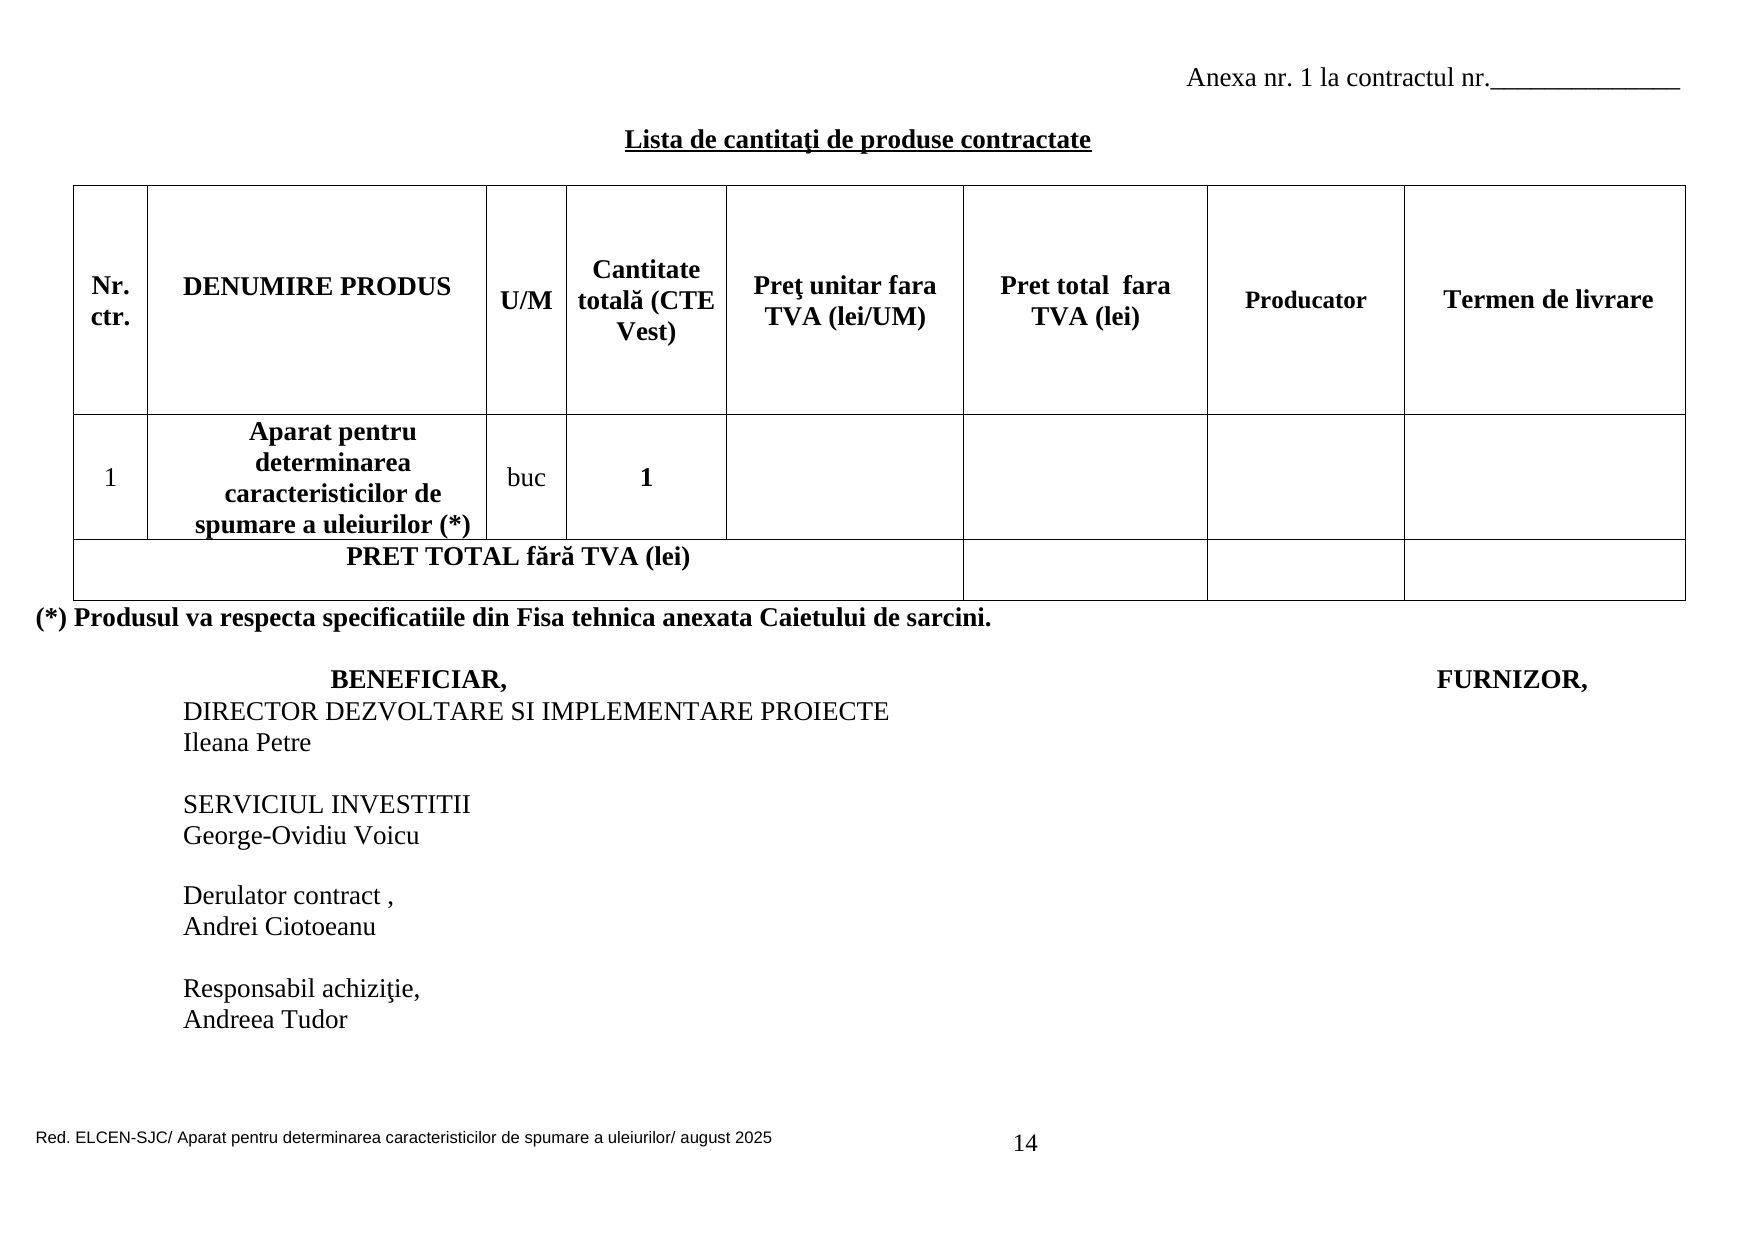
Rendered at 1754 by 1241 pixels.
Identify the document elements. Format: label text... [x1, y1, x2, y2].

text Lista de cantitaţi de produse contractate [35, 123, 1680, 154]
text George-Ovidiu Voicu [109, 819, 1680, 850]
table_cell [1405, 415, 1685, 539]
table_header Producator [1208, 186, 1404, 413]
text DIRECTOR DEZVOLTARE SI IMPLEMENTARE PROIECTE [35, 694, 1680, 726]
table_header U/M [487, 186, 566, 413]
table_cell 1 [74, 415, 147, 539]
text Derulator contract , [35, 879, 1680, 910]
table_header Preţ unitar fara TVA (lei/UM) [727, 186, 963, 413]
text SERVICIUL INVESTITII [109, 788, 1680, 819]
text Ileana Petre [35, 726, 1680, 757]
table_header DENUMIRE PRODUS [148, 186, 486, 413]
table_cell [964, 415, 1207, 539]
text Andrei Ciotoeanu [35, 910, 1680, 941]
table_cell [727, 415, 963, 539]
table_cell [1208, 415, 1404, 539]
table_header Cantitate totală (CTE Vest) [567, 186, 726, 413]
table_header Nr. ctr. [74, 186, 147, 413]
text Andreea Tudor [109, 1004, 1680, 1035]
table_cell 1 [567, 415, 726, 539]
text Responsabil achiziţie, [109, 972, 1680, 1004]
table_header Pret total fara TVA (lei) [964, 186, 1207, 413]
text (*) Produsul va respecta specificatiile din Fisa tehnica anexata Caietului de sarcini. [35, 601, 1680, 632]
table_header Termen de livrare [1405, 186, 1685, 413]
table_cell Aparat pentru determinarea caracteristicilor de spumare a uleiurilor (*) [148, 415, 486, 539]
table_cell [1405, 540, 1685, 600]
table_cell buc [487, 415, 566, 539]
table_cell [964, 540, 1207, 600]
text BENEFICIAR, FURNIZOR, [109, 663, 1680, 694]
table_cell PRET TOTAL fără TVA (lei) [74, 540, 963, 600]
text Anexa nr. 1 la contractul nr.______________ [35, 61, 1680, 92]
table_cell [1208, 540, 1404, 600]
